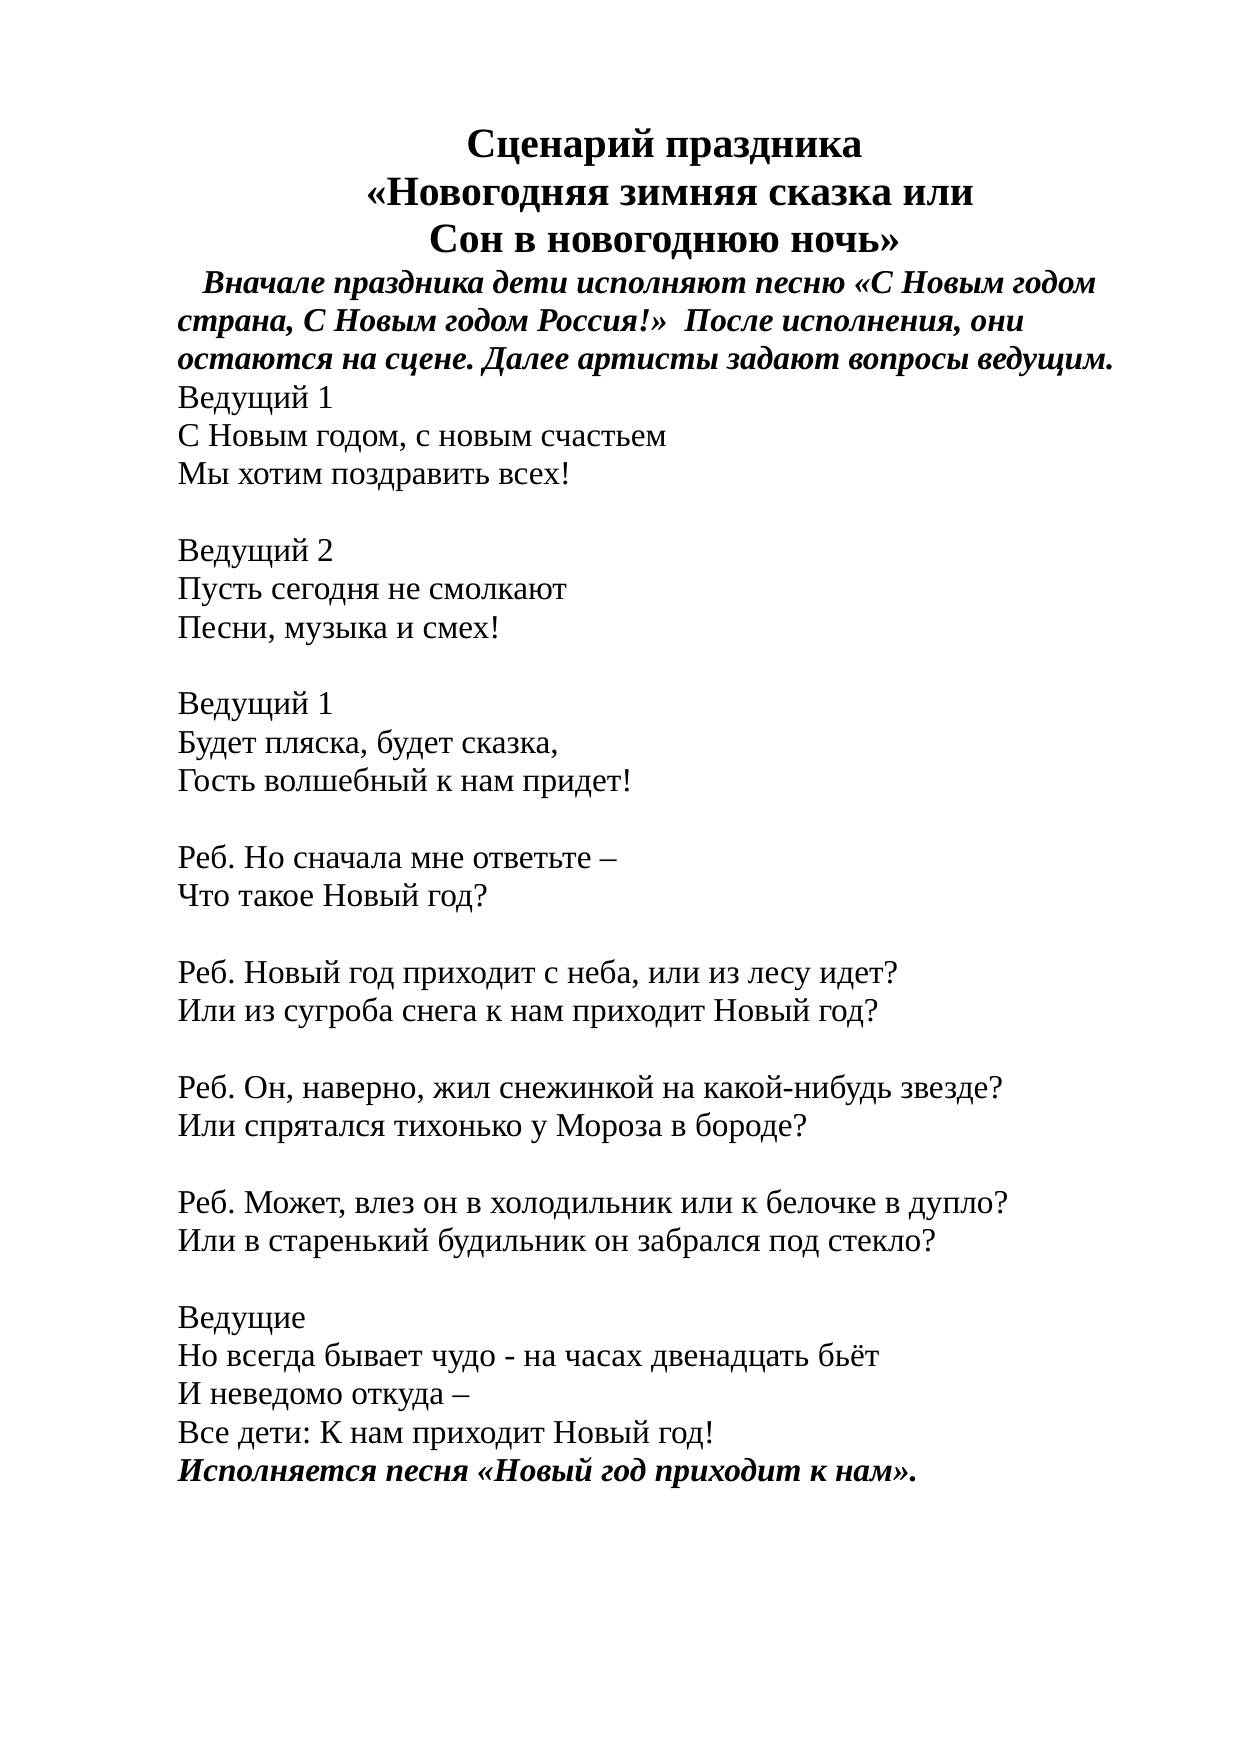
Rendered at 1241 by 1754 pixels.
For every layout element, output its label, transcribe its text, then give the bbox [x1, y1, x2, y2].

text Ведущий 1 [177, 377, 1152, 415]
text Гость волшебный к нам придет! [177, 760, 1152, 798]
text Пусть сегодня не смолкают [177, 568, 1152, 607]
text Все дети: К нам приходит Новый год! [177, 1412, 1152, 1450]
text Ведущие [177, 1297, 1152, 1335]
text Песни, музыка и смех! [177, 607, 1152, 645]
text Реб. Может, влез он в холодильник или к белочке в дупло? [177, 1182, 1152, 1220]
text И неведомо откуда – [177, 1373, 1152, 1412]
text Исполняется песня «Новый год приходит к нам». [177, 1450, 1152, 1488]
text Ведущий 1 [177, 683, 1152, 722]
text С Новым годом, с новым счастьем [177, 415, 1152, 453]
text «Новогодняя зимняя сказка или [177, 166, 1152, 214]
text Вначале праздника дети исполняют песню «С Новым годом страна, С Новым годом Россия!» После исполнения, они остаются на сцене. Далее артисты задают вопросы ведущим. [177, 262, 1152, 377]
text Сон в новогоднюю ночь» [177, 214, 1152, 262]
text Но всегда бывает чудо - на часах двенадцать бьёт [177, 1335, 1152, 1373]
text Ведущий 2 [177, 530, 1152, 568]
text Мы хотим поздравить всех! [177, 453, 1152, 492]
text Или из сугроба снега к нам приходит Новый год? [177, 990, 1152, 1028]
text Что такое Новый год? [177, 875, 1152, 913]
text Сценарий праздника [177, 118, 1152, 166]
text Или спрятался тихонько у Мороза в бороде? [177, 1105, 1152, 1143]
text Будет пляска, будет сказка, [177, 722, 1152, 760]
text Реб. Он, наверно, жил снежинкой на какой-нибудь звезде? [177, 1067, 1152, 1105]
text Или в старенький будильник он забрался под стекло? [177, 1220, 1152, 1258]
text Реб. Но сначала мне ответьте – [177, 837, 1152, 875]
text Реб. Новый год приходит с неба, или из лесу идет? [177, 952, 1152, 990]
